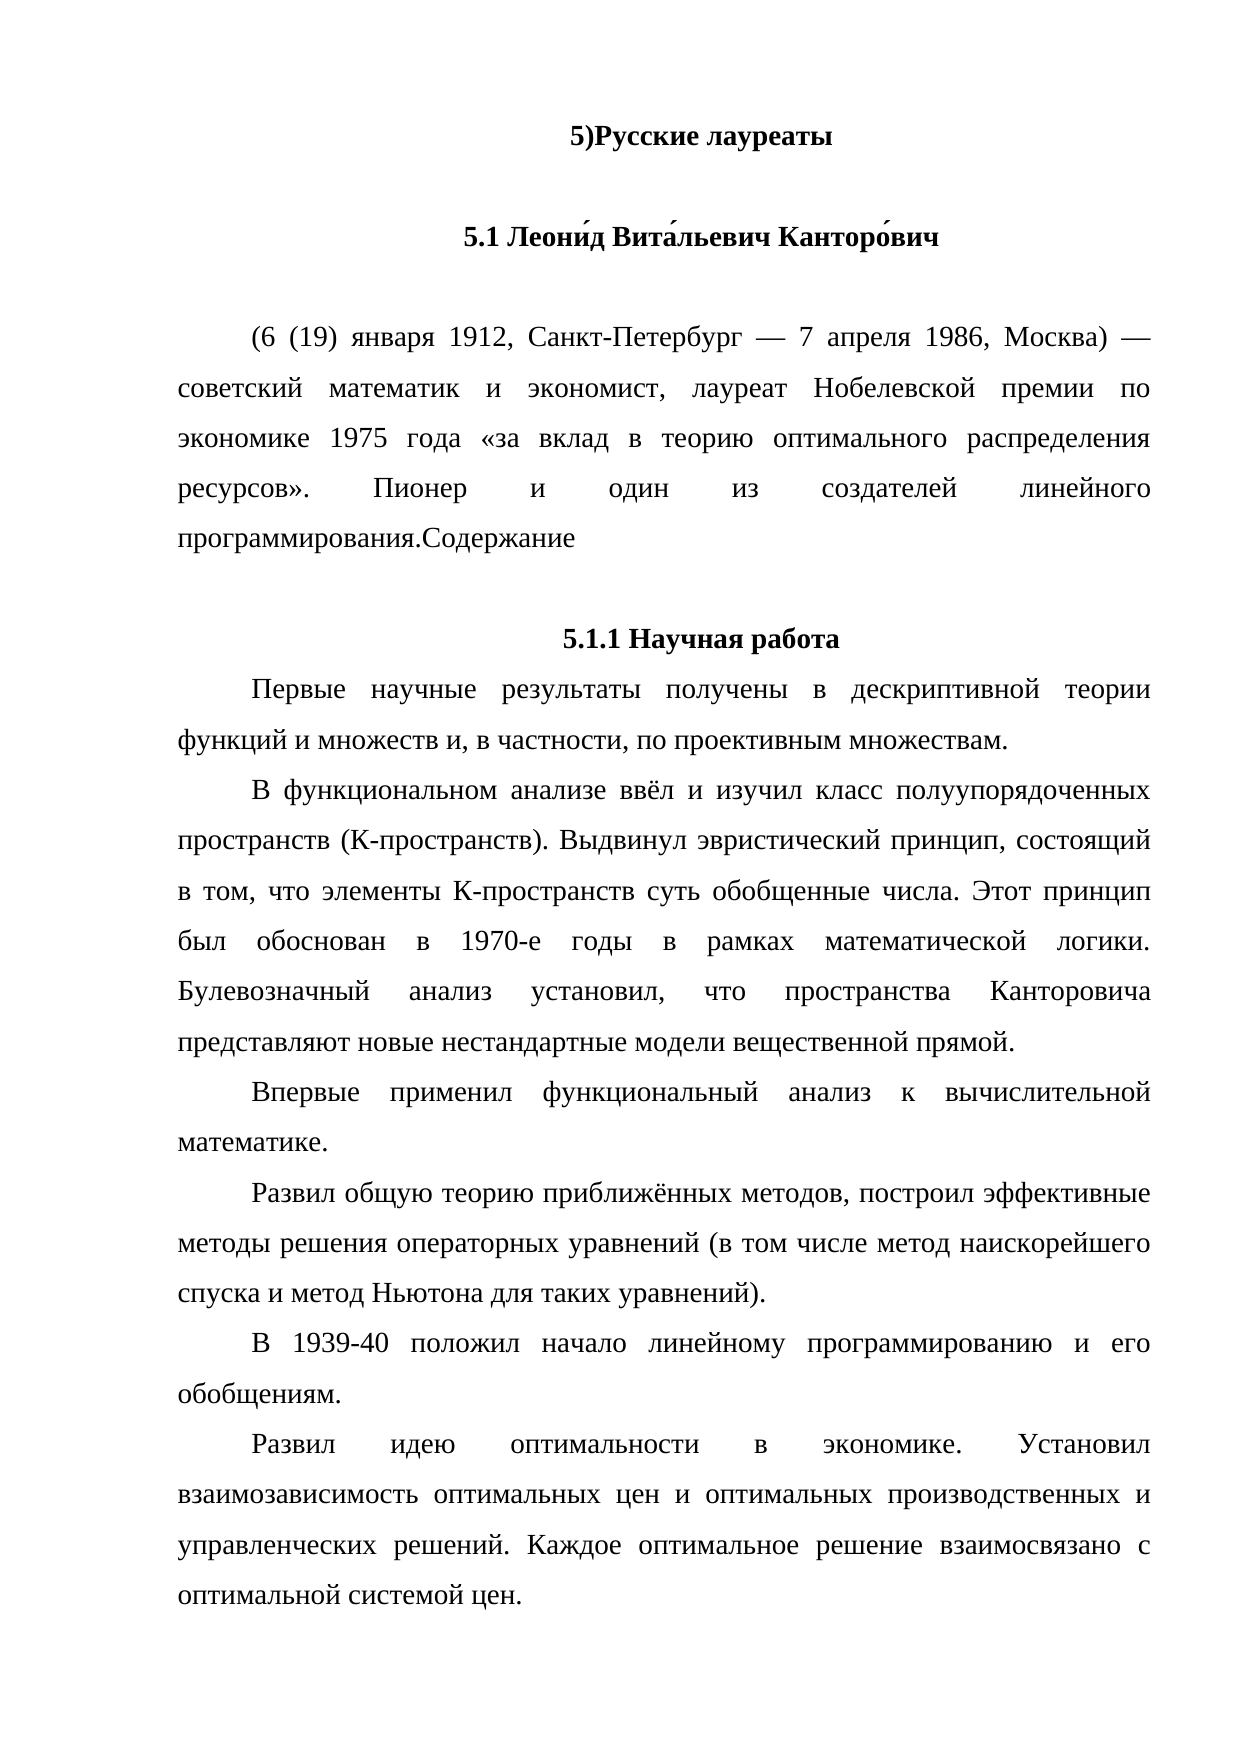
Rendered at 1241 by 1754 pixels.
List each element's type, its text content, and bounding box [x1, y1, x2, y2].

text В функциональном анализе ввёл и изучил класс полуупорядоченных пространств (К-пространств). Выдвинул эвристический принцип, состоящий в том, что элементы К-пространств суть обобщенные числа. Этот принцип был обоснован в 1970-е годы в рамках математической логики. Булевозначный анализ установил, что пространства Канторовича представляют новые нестандартные модели вещественной прямой. [177, 772, 1152, 1057]
text Развил общую теорию приближённых методов, построил эффективные методы решения операторных уравнений (в том числе метод наискорейшего спуска и метод Ньютона для таких уравнений). [177, 1175, 1152, 1309]
text Развил идею оптимальности в экономике. Установил взаимозависимость оптимальных цен и оптимальных производственных и управленческих решений. Каждое оптимальное решение взаимосвязано с оптимальной системой цен. [177, 1426, 1152, 1611]
text Первые научные результаты получены в дескриптивной теории функций и множеств и, в частности, по проективным множествам. [177, 672, 1152, 755]
text В 1939-40 положил начало линейному программированию и его обобщениям. [177, 1326, 1152, 1409]
text Впервые применил функциональный анализ к вычислительной математике. [177, 1074, 1152, 1158]
text 5.1 Леони́д Вита́льевич Канторо́вич [177, 219, 1152, 252]
text (6 (19) января 1912, Санкт-Петербург — 7 апреля 1986, Москва) — советский математик и экономист, лауреат Нобелевской премии по экономике 1975 года «за вклад в теорию оптимального распределения ресурсов». Пионер и один из создателей линейного программирования.Содержание [177, 319, 1152, 554]
text 5)Русские лауреаты [177, 118, 1152, 152]
text 5.1.1 Научная работа [177, 621, 1152, 655]
